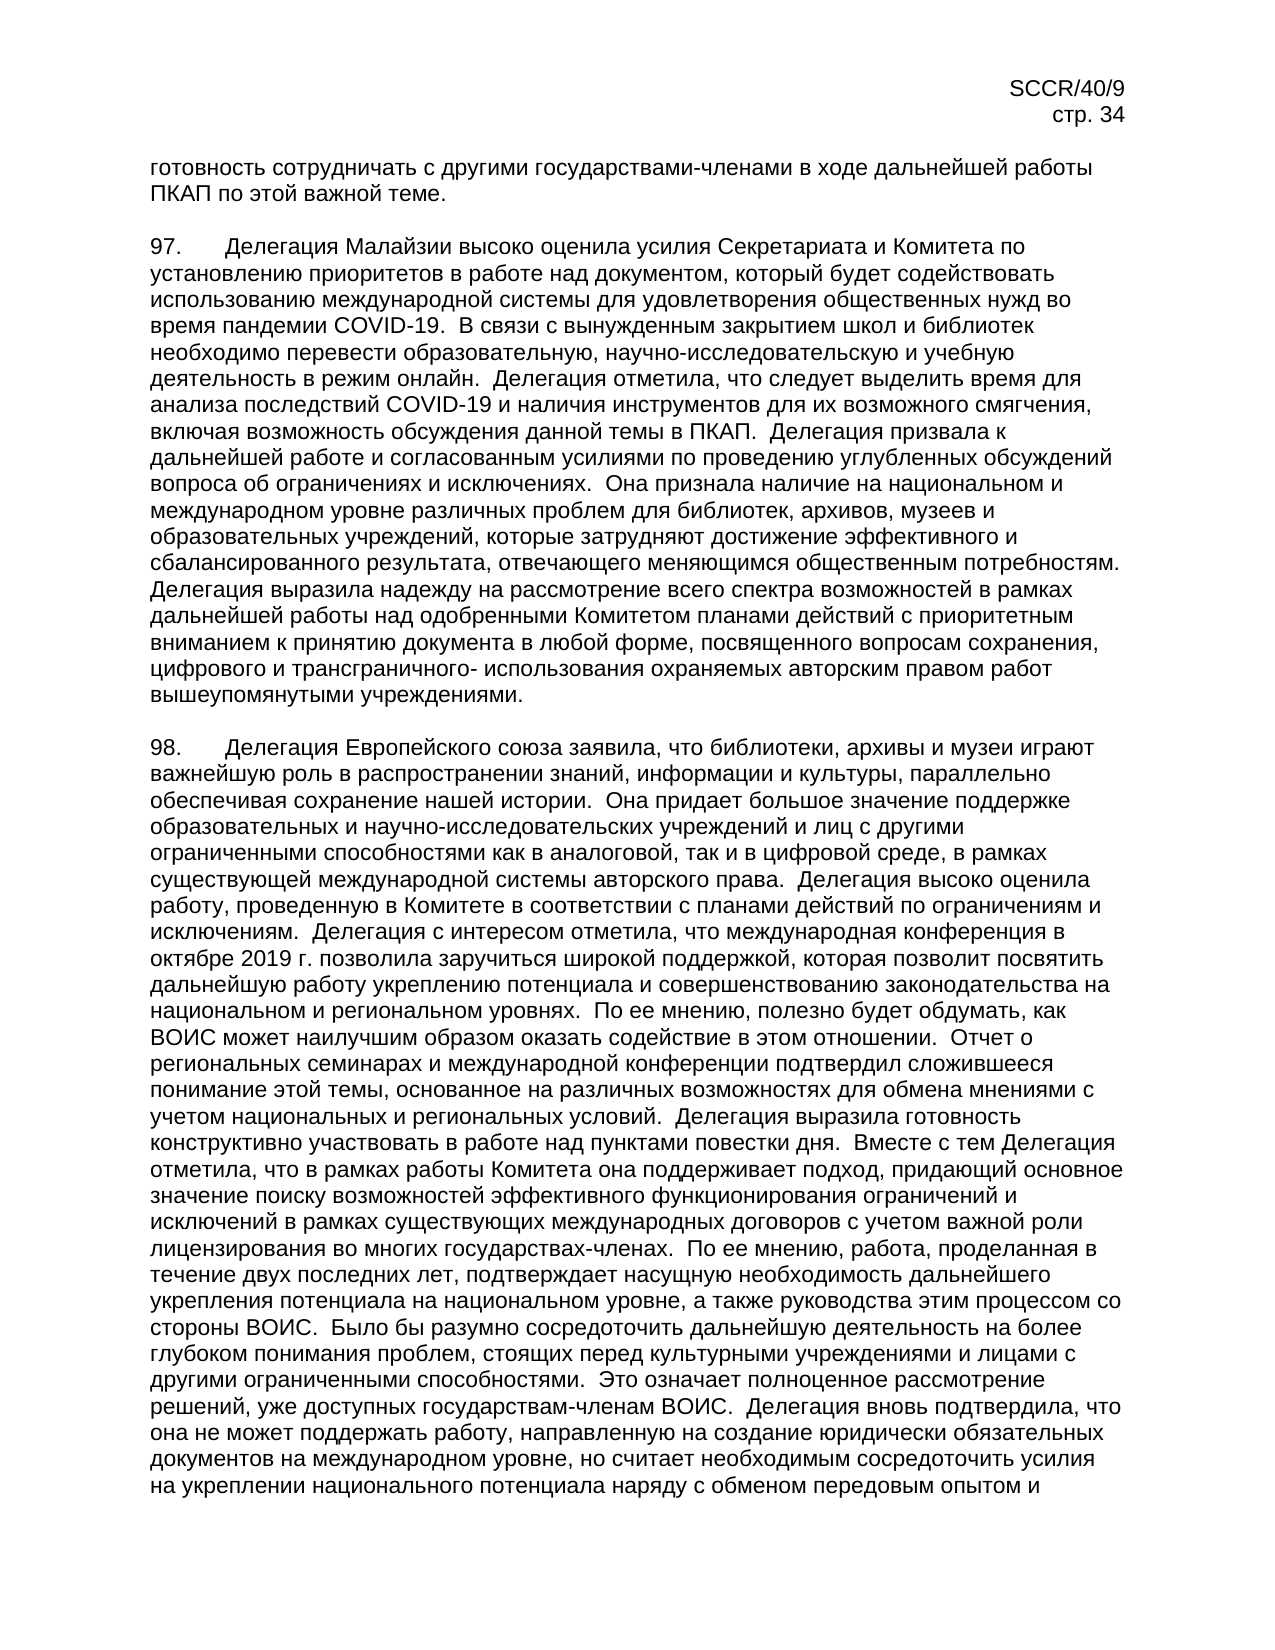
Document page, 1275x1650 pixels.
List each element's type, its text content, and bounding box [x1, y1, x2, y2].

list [150, 154, 1125, 207]
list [150, 734, 1125, 1498]
list Делегация Малайзии высоко оценила усилия Секретариата и Комитета по установлению приоритетов в работе над документом, который будет содействовать использованию международной системы для удовлетворения общественных нужд во время пандемии COVID-19. В связи с вынужденным закрытием школ и библиотек необходимо перевести образовательную, научно-исследовательскую и учебную деятельность в режим онлайн. Делегация отметила, что следует выделить время для анализа последствий COVID-19 и наличия инструментов для их возможного смягчения, включая возможность обсуждения данной темы в ПКАП. Делегация призвала к дальнейшей работе и согласованным усилиями по проведению углубленных обсуждений вопроса об ограничениях и исключениях. Она признала наличие на национальном и международном уровне различных проблем для библиотек, архивов, музеев и образовательных учреждений, которые затрудняют достижение эффективного и сбалансированного результата, отвечающего меняющимся общественным потребностям. Делегация выразила надежду на рассмотрение всего спектра возможностей в рамках дальнейшей работы над одобренными Комитетом планами действий с приоритетным вниманием к принятию документа в любой форме, посвященного вопросам сохранения, цифрового и трансграничного- использования охраняемых авторским правом работ вышеупомянутыми учреждениями. [150, 233, 1125, 707]
